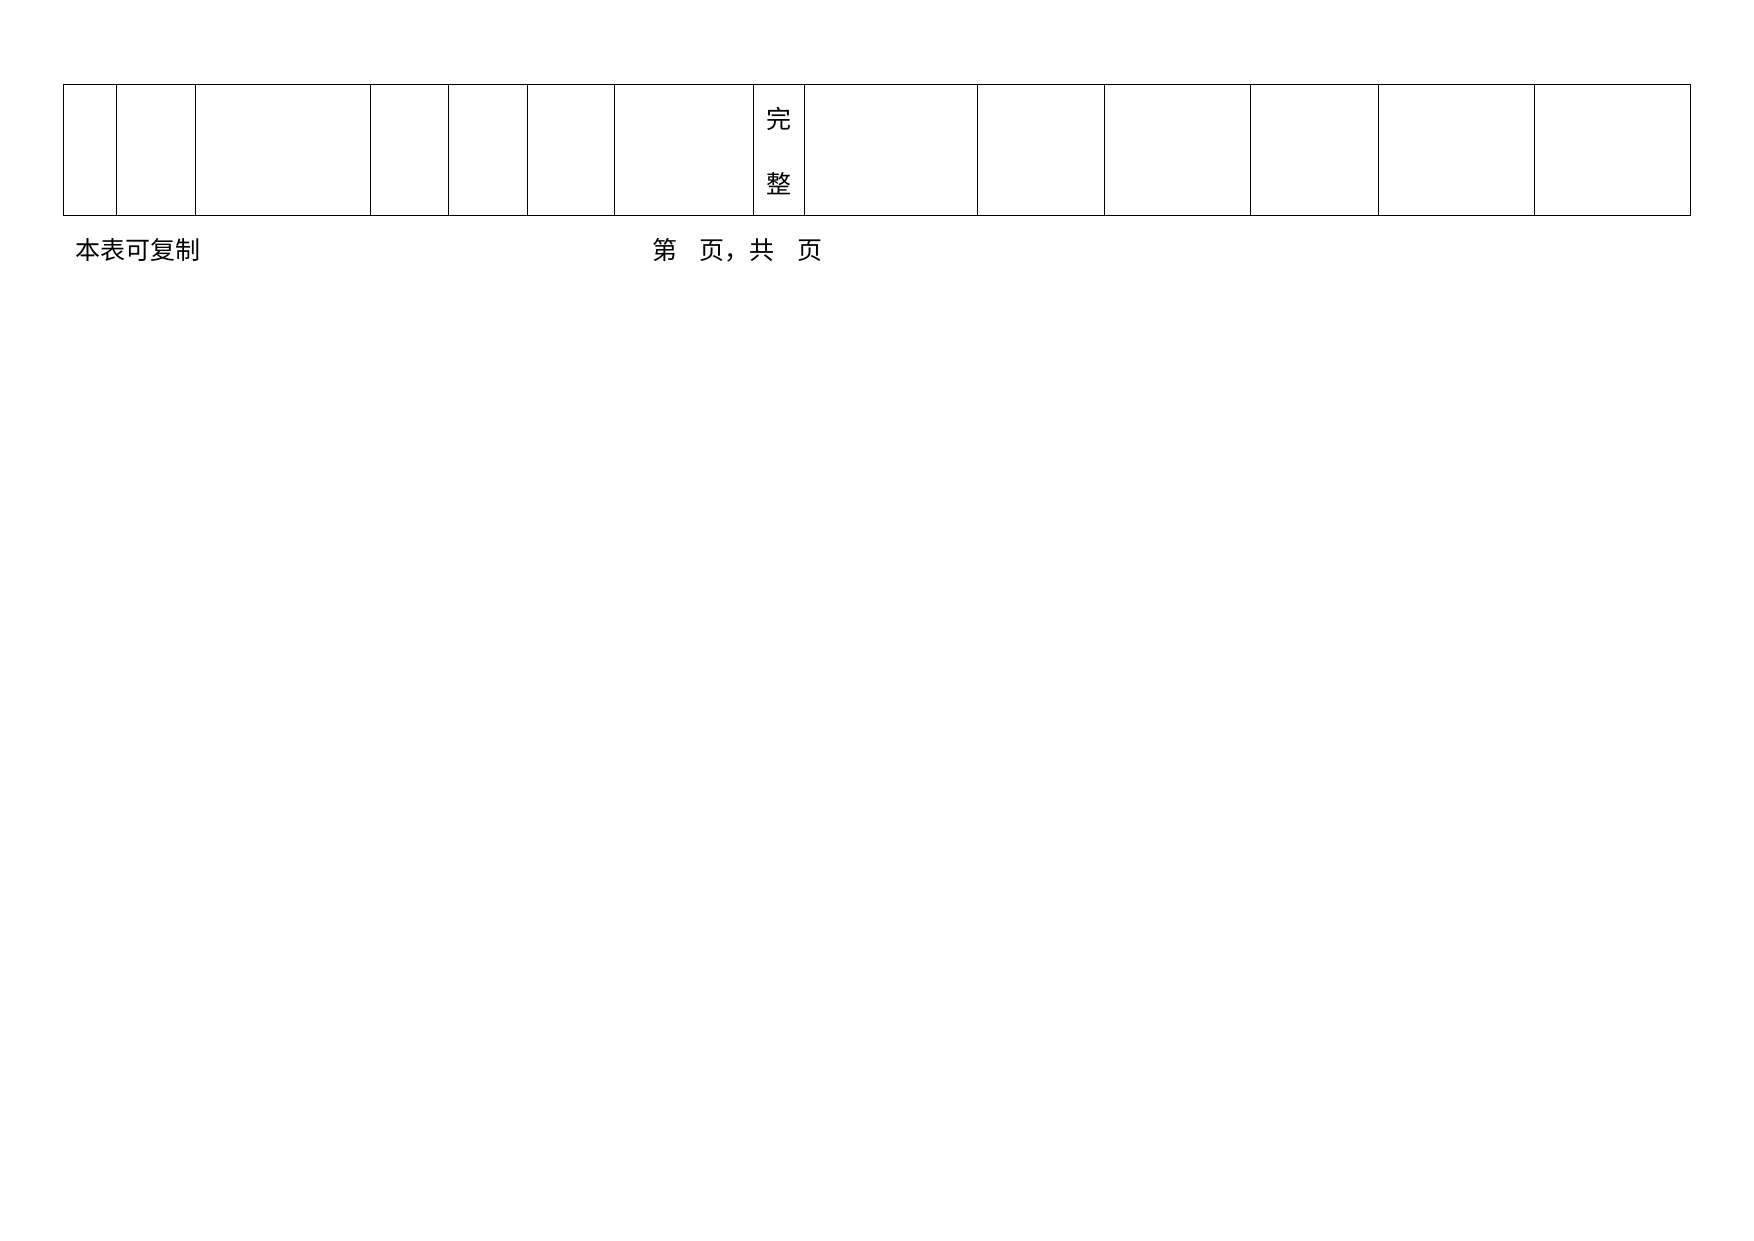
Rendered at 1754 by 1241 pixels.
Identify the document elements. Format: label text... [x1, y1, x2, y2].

table_cell [805, 85, 977, 215]
table_cell [978, 85, 1104, 215]
table_cell [371, 85, 448, 215]
table_cell [1535, 85, 1690, 215]
table_cell [615, 85, 753, 215]
table_cell [117, 85, 195, 215]
table_cell [64, 85, 116, 215]
table_cell [196, 85, 370, 215]
table_cell [1379, 85, 1534, 215]
table_cell [528, 85, 614, 215]
table_cell [449, 85, 527, 215]
table_cell [1105, 85, 1250, 215]
text 本表可复制 第 页，共 页 [75, 216, 1679, 281]
table_cell [1251, 85, 1378, 215]
